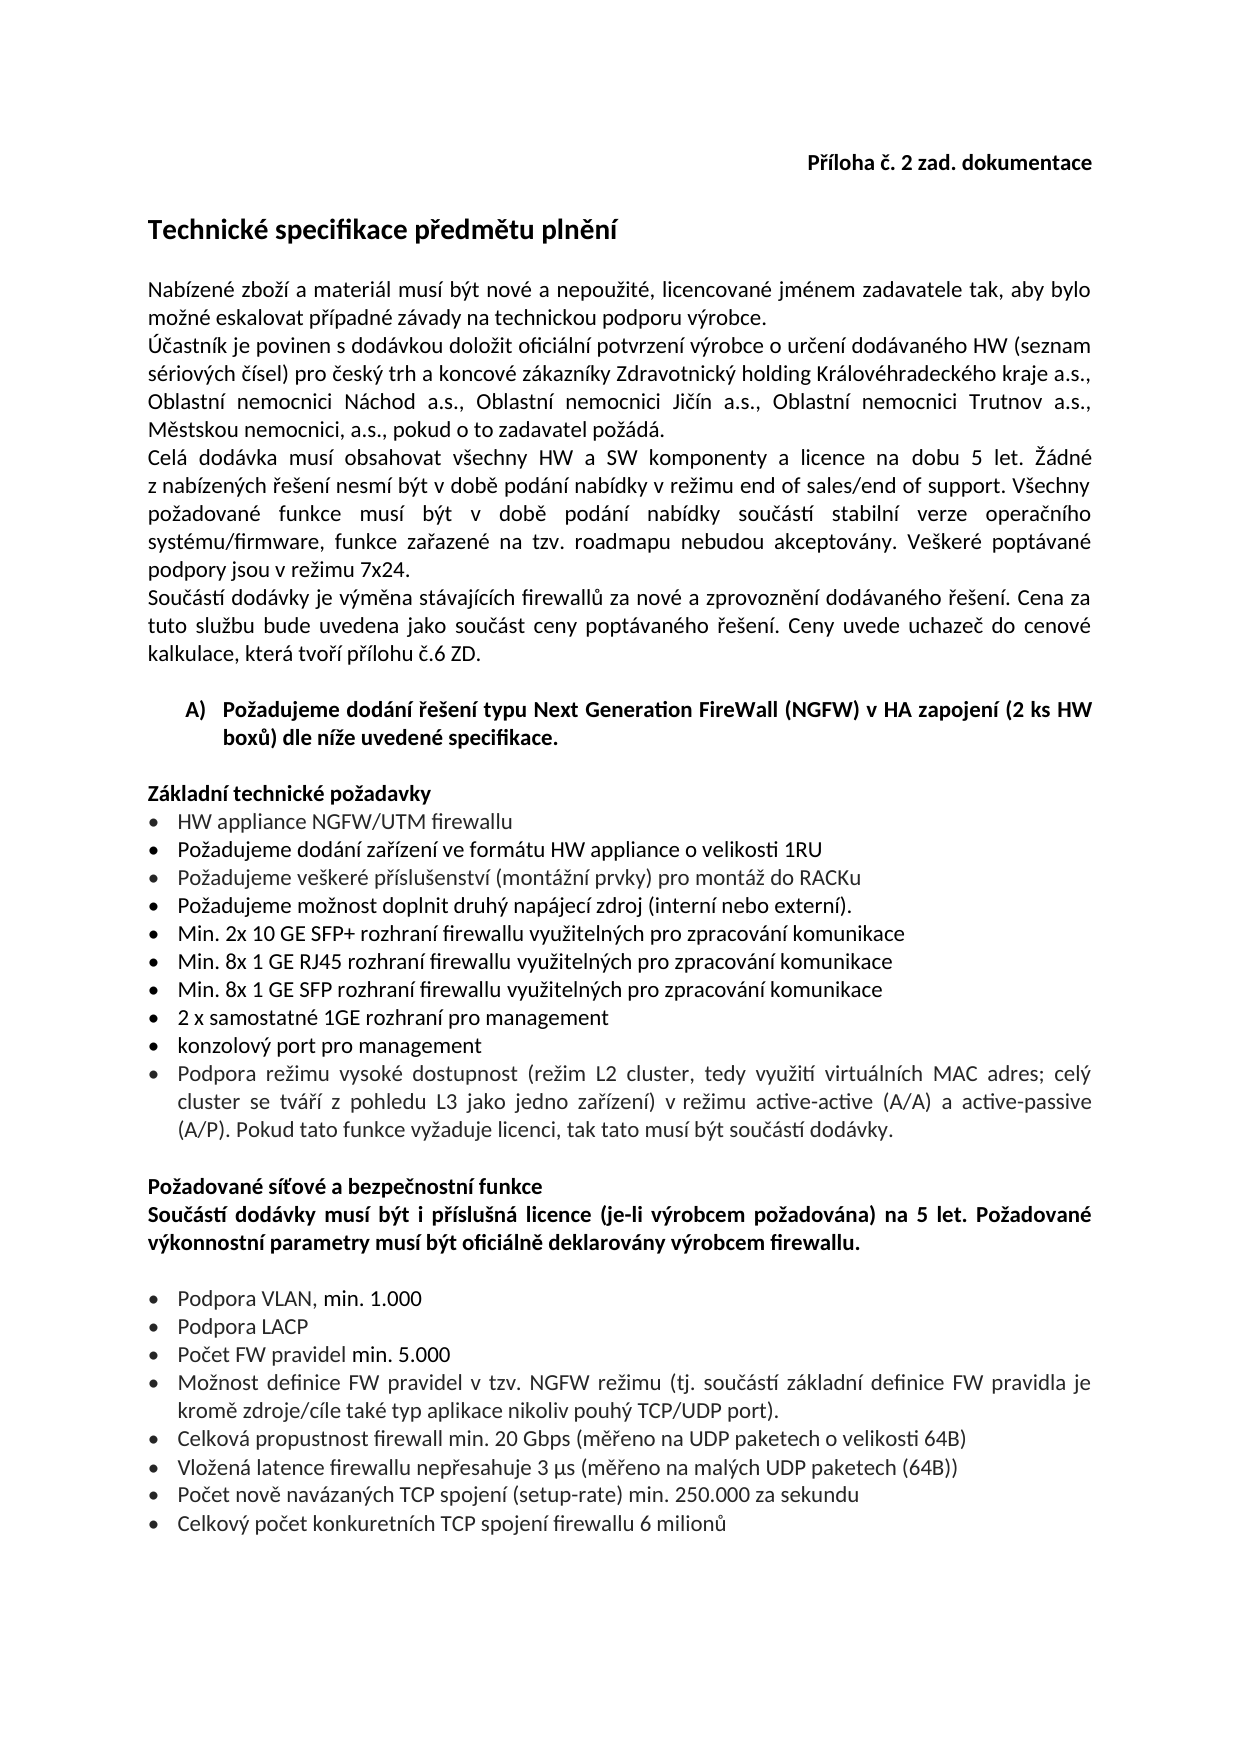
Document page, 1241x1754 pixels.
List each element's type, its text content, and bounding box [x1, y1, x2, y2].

list Počet FW pravidel min. 5.000 [148, 1341, 1093, 1368]
text Celá dodávka musí obsahovat všechny HW a SW komponenty a licence na dobu 5 let. Žádné z nabízených řešení nesmí být v době podání nabídky v režimu end of sales/end of support. Všechny požadované funkce musí být v době podání nabídky součástí stabilní verze operačního systému/firmware, funkce zařazené na tzv. roadmapu nebudou akceptovány. Veškeré poptávané podpory jsou v režimu 7x24. [148, 443, 1093, 583]
list Celková propustnost firewall min. 20 Gbps (měřeno na UDP paketech o velikosti 64B) [148, 1424, 1093, 1453]
list Požadujeme možnost doplnit druhý napájecí zdroj (interní nebo externí). [148, 891, 1093, 919]
list Požadujeme dodání zařízení ve formátu HW appliance o velikosti 1RU [148, 835, 1093, 863]
list Podpora režimu vysoké dostupnost (režim L2 cluster, tedy využití virtuálních MAC adres; celý cluster se tváří z pohledu L3 jako jedno zařízení) v režimu active-active (A/A) a active-passive (A/P). Pokud tato funkce vyžaduje licenci, tak tato musí být součástí dodávky. [148, 1059, 1093, 1143]
list Možnost definice FW pravidel v tzv. NGFW režimu (tj. součástí základní definice FW pravidla je kromě zdroje/cíle také typ aplikace nikoliv pouhý TCP/UDP port). [148, 1368, 1093, 1424]
text Účastník je povinen s dodávkou doložit oficiální potvrzení výrobce o určení dodávaného HW (seznam sériových čísel) pro český trh a koncové zákazníky Zdravotnický holding Královéhradeckého kraje a.s., Oblastní nemocnici Náchod a.s., Oblastní nemocnici Jičín a.s., Oblastní nemocnici Trutnov a.s., Městskou nemocnici, a.s., pokud o to zadavatel požádá. [148, 331, 1093, 443]
text Součástí dodávky je výměna stávajících firewallů za nové a zprovoznění dodávaného řešení. Cena za tuto službu bude uvedena jako součást ceny poptávaného řešení. Ceny uvede uchazeč do cenové kalkulace, která tvoří přílohu č.6 ZD. [148, 583, 1093, 667]
list Počet nově navázaných TCP spojení (setup-rate) min. 250.000 za sekundu [148, 1481, 1093, 1509]
list konzolový port pro management [148, 1031, 1093, 1059]
list Vložená latence firewallu nepřesahuje 3 µs (měřeno na malých UDP paketech (64B)) [148, 1453, 1093, 1481]
text Nabízené zboží a materiál musí být nové a nepoužité, licencované jménem zadavatele tak, aby bylo možné eskalovat případné závady na technickou podporu výrobce. [148, 275, 1093, 331]
list Podpora VLAN, min. 1.000 [148, 1284, 1093, 1312]
list Požadujeme veškeré příslušenství (montážní prvky) pro montáž do RACKu [148, 863, 1093, 891]
text Technické specifikace předmětu plnění [148, 211, 1093, 247]
text Příloha č. 2 zad. dokumentace [148, 148, 1093, 176]
list Požadujeme dodání řešení typu Next Generation FireWall (NGFW) v HA zapojení (2 ks HW boxů) dle níže uvedené specifikace. [185, 695, 1093, 751]
list HW appliance NGFW/UTM firewallu [148, 807, 1093, 835]
list Podpora LACP [148, 1312, 1093, 1341]
list Min. 8x 1 GE RJ45 rozhraní firewallu využitelných pro zpracování komunikace [148, 947, 1093, 975]
text Základní technické požadavky [148, 779, 1093, 807]
list 2 x samostatné 1GE rozhraní pro management [148, 1003, 1093, 1031]
list Celkový počet konkuretních TCP spojení firewallu 6 milionů [148, 1509, 1093, 1537]
text Požadované síťové a bezpečnostní funkce [148, 1172, 1093, 1200]
text Součástí dodávky musí být i příslušná licence (je-li výrobcem požadována) na 5 let. Požadované výkonnostní parametry musí být oficiálně deklarovány výrobcem firewallu. [148, 1200, 1093, 1256]
list Min. 2x 10 GE SFP+ rozhraní firewallu využitelných pro zpracování komunikace [148, 919, 1093, 947]
list Min. 8x 1 GE SFP rozhraní firewallu využitelných pro zpracování komunikace [148, 975, 1093, 1003]
